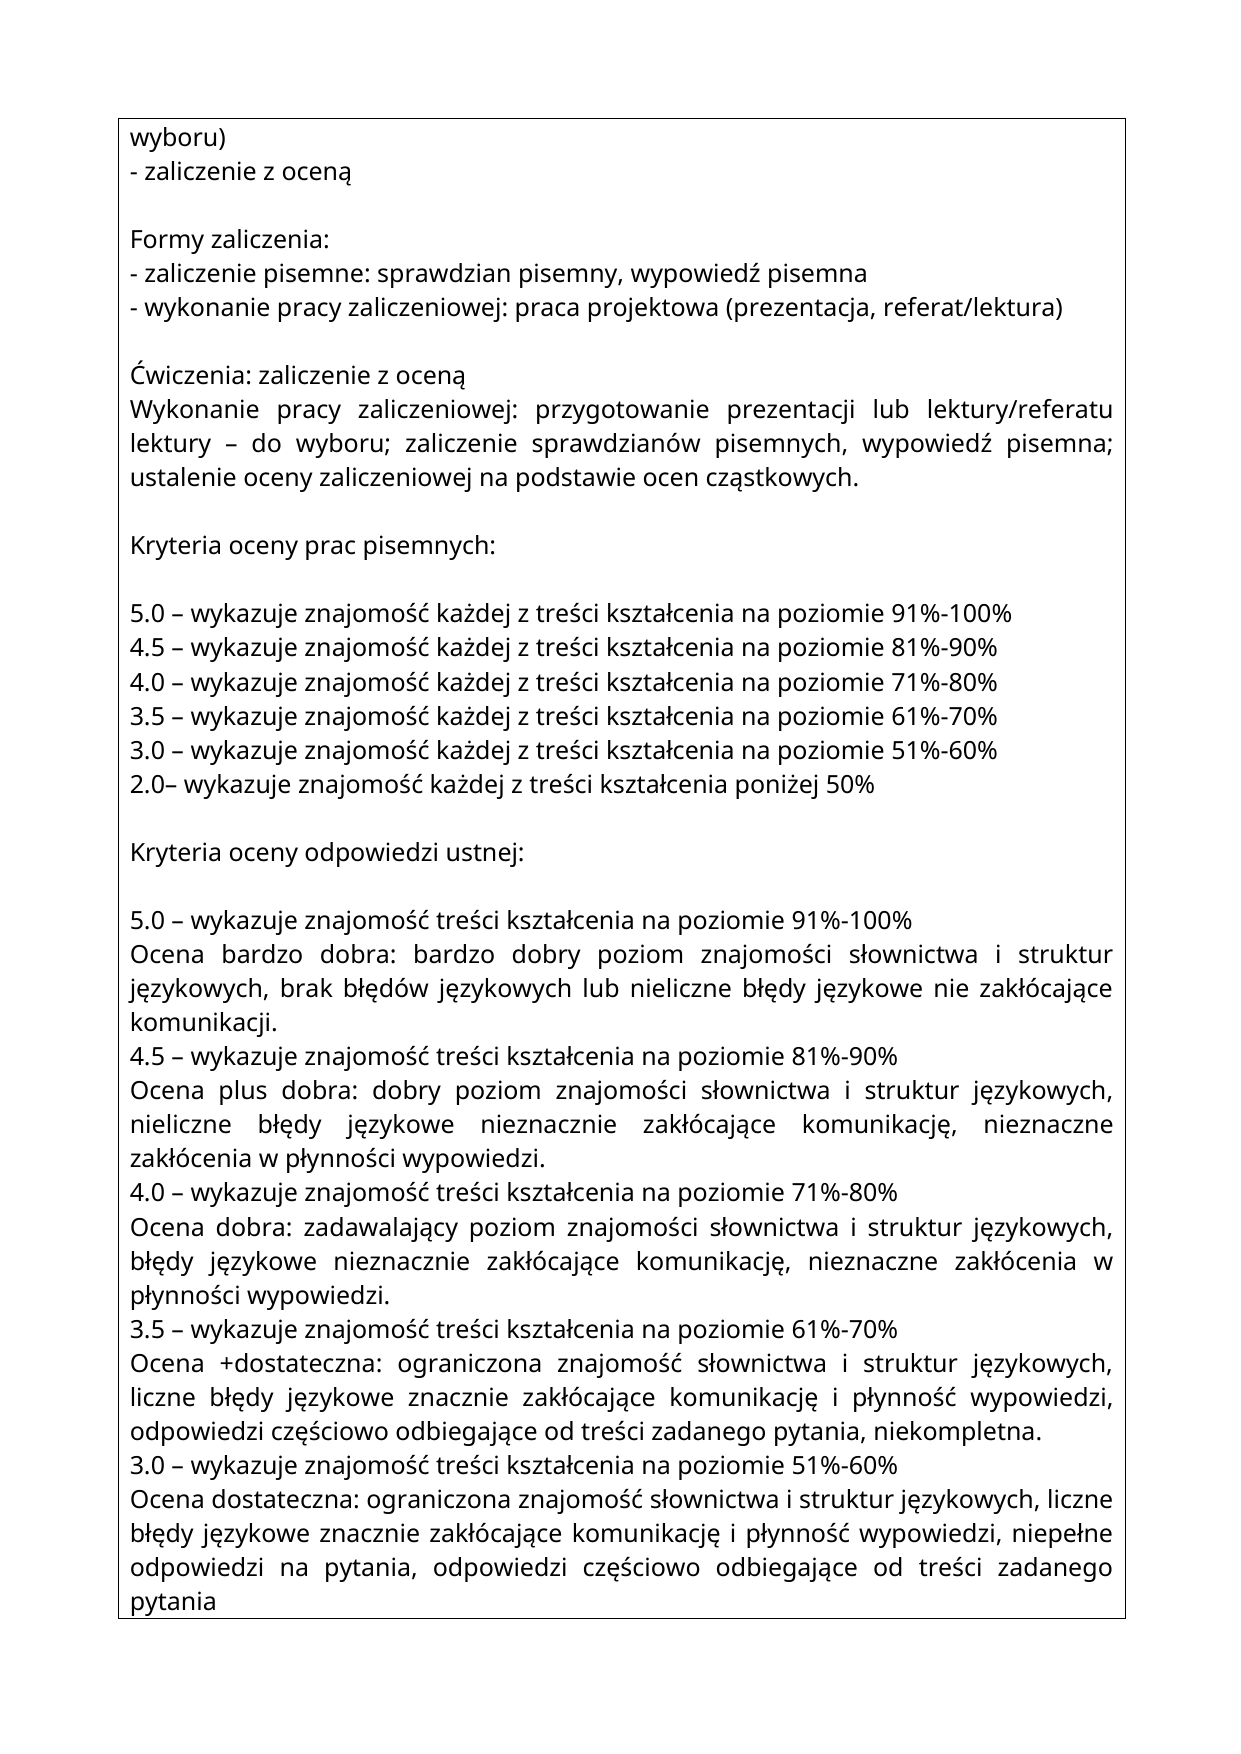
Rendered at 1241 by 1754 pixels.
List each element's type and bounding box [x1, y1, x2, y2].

table_header [119, 119, 1125, 1618]
